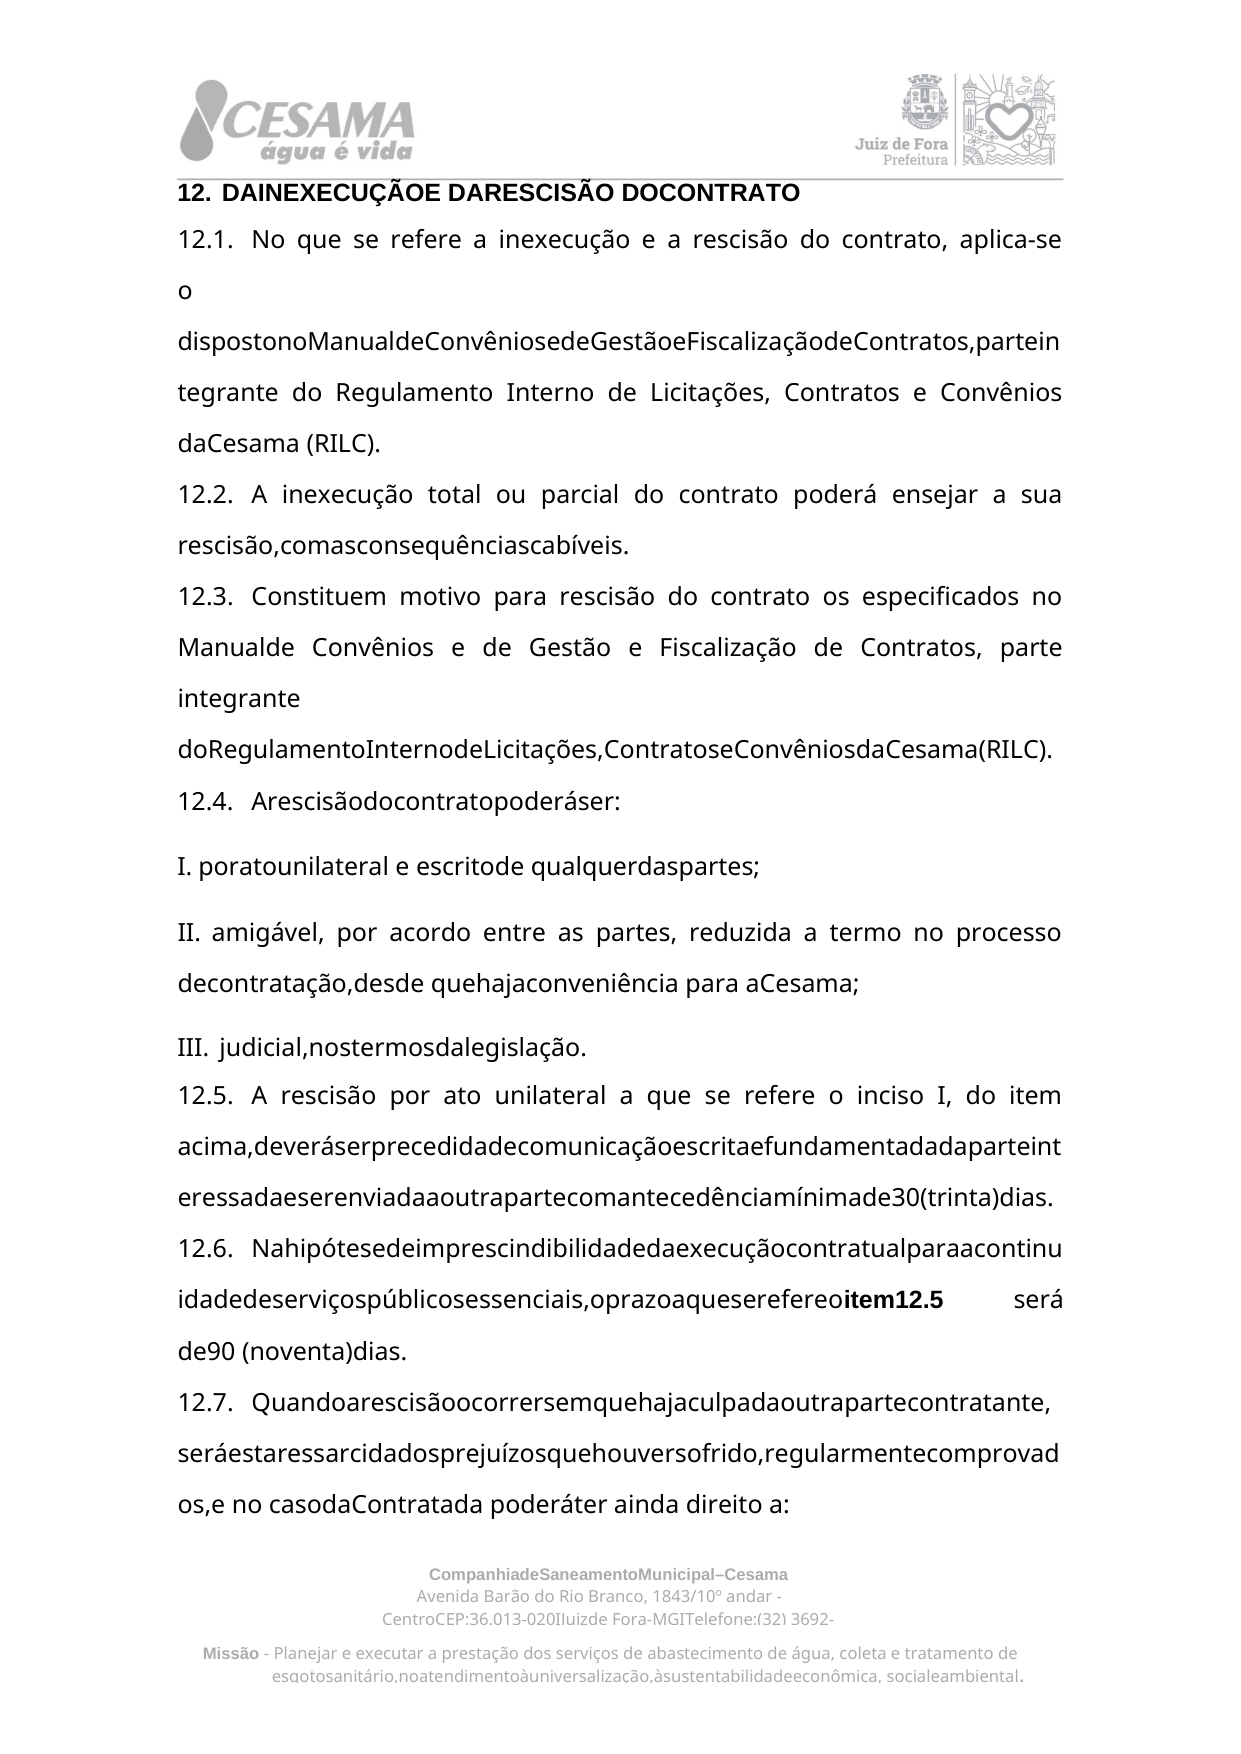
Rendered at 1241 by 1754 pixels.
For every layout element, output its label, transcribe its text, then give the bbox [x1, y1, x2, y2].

list A rescisão por ato unilateral a que se refere o inciso I, do item acima,deveráserprecedidadecomunicaçãoescritaefundamentadadaparteinteressadaeserenviadaaoutrapartecomantecedênciamínimade30(trinta)dias. [177, 1078, 1063, 1214]
list Constituem motivo para rescisão do contrato os especificados no Manualde Convênios e de Gestão e Fiscalização de Contratos, parte integrante doRegulamentoInternodeLicitações,ContratoseConvêniosdaCesama(RILC). [177, 579, 1063, 766]
list amigável, por acordo entre as partes, reduzida a termo no processo decontratação,desde quehajaconveniência para aCesama; [177, 915, 1063, 1000]
list A inexecução total ou parcial do contrato poderá ensejar a sua rescisão,comasconsequênciascabíveis. [177, 477, 1063, 562]
list Quandoarescisãoocorrersemquehajaculpadaoutrapartecontratante,seráestaressarcidadosprejuízosquehouversofrido,regularmentecomprovados,e no casodaContratada poderáter ainda direito a: [177, 1384, 1063, 1520]
list Arescisãodocontratopoderáser: [177, 783, 1121, 817]
subtitle DAINEXECUÇÃOE DARESCISÃO DOCONTRATO [177, 179, 1121, 207]
picture [176, 73, 1064, 181]
list No que se refere a inexecução e a rescisão do contrato, aplica-se odispostonoManualdeConvêniosedeGestãoeFiscalizaçãodeContratos,parteintegrante do Regulamento Interno de Licitações, Contratos e Convênios daCesama (RILC). [177, 222, 1063, 460]
list poratounilateral e escritode qualquerdaspartes; [177, 849, 1121, 883]
list judicial,nostermosdalegislação. [177, 1029, 1121, 1064]
list Nahipótesedeimprescindibilidadedaexecuçãocontratualparaacontinuidadedeserviçospúblicosessenciais,oprazoaqueserefereoitem12.5 será de90 (noventa)dias. [177, 1231, 1064, 1367]
